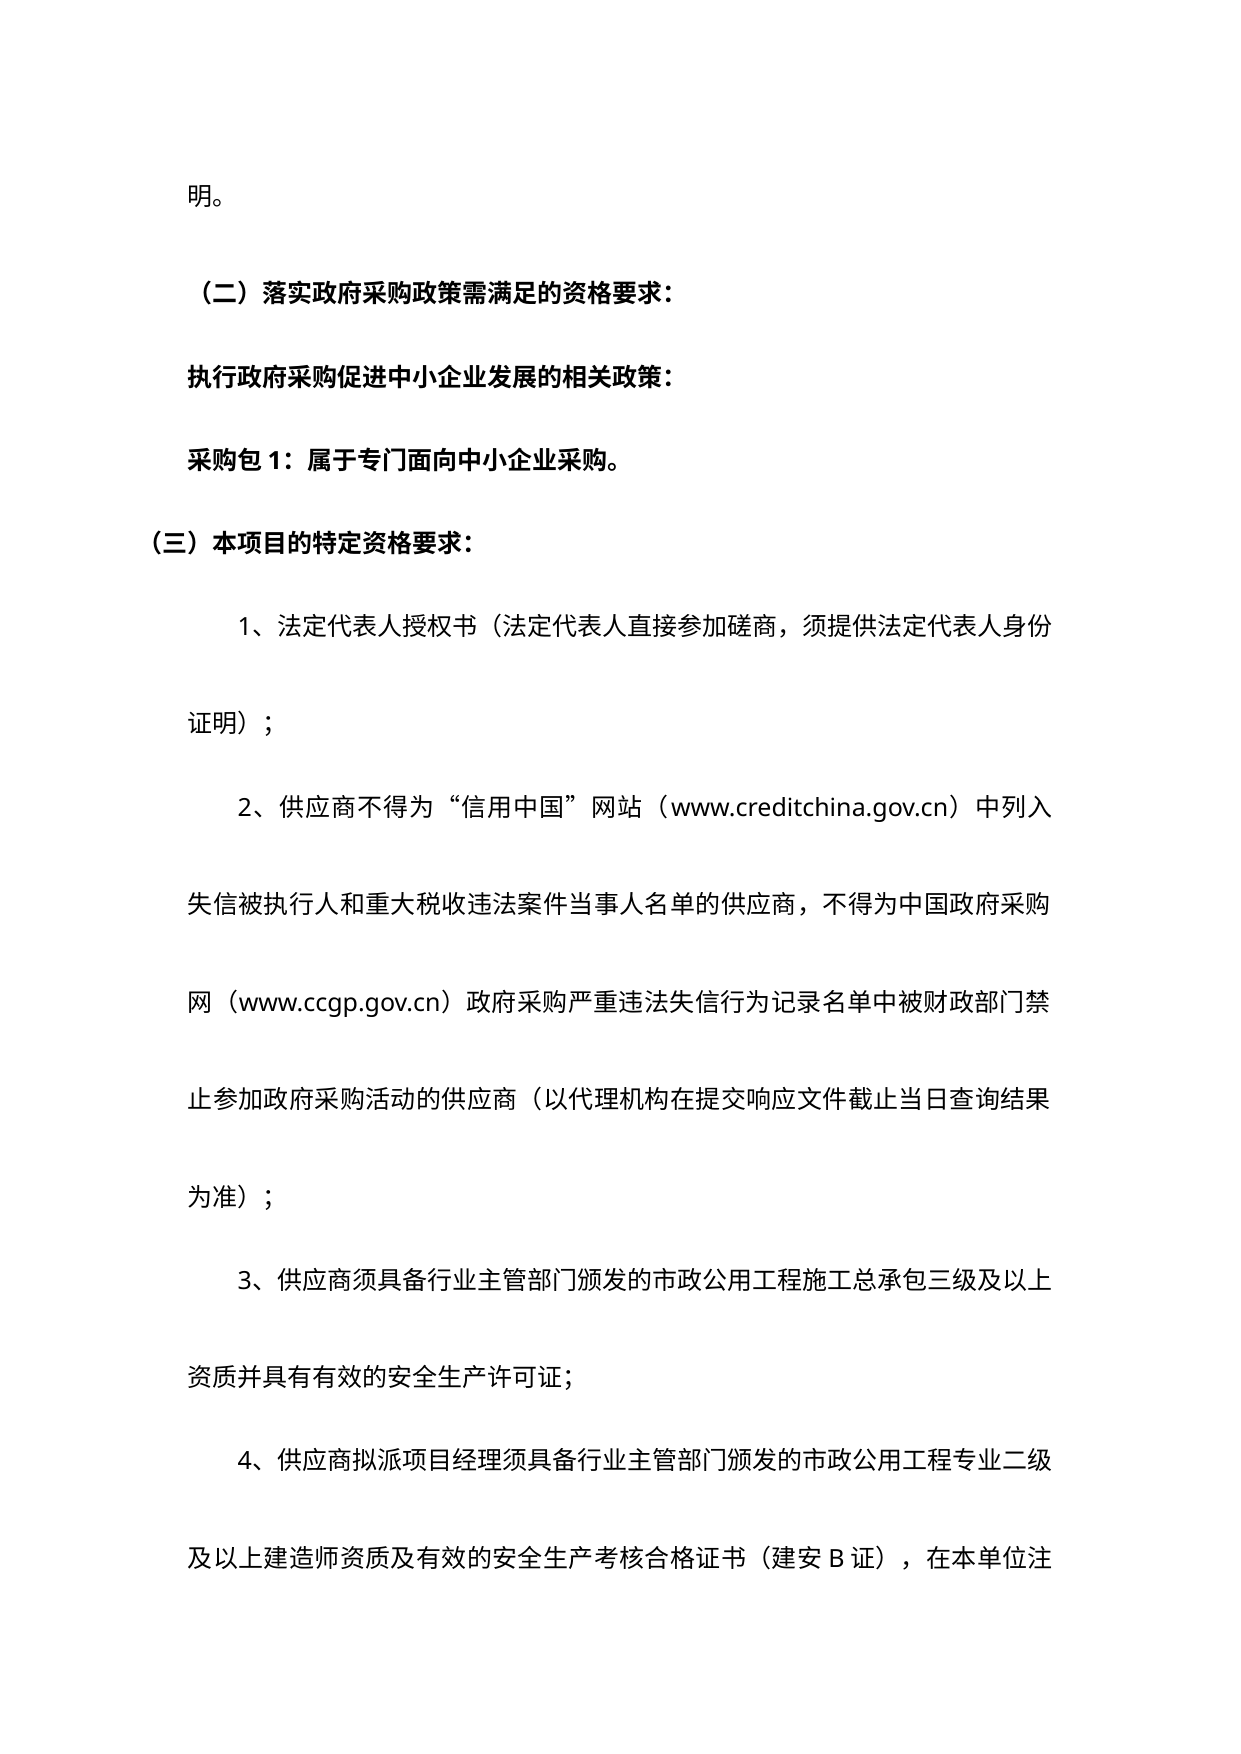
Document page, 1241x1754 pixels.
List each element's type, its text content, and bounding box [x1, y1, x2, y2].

list 执行政府采购促进中小企业发展的相关政策： [187, 343, 1053, 408]
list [187, 1426, 1053, 1589]
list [187, 162, 1053, 324]
list 1、法定代表人授权书（法定代表人直接参加磋商，须提供法定代表人身份证明）； [187, 592, 1053, 754]
list 3、供应商须具备行业主管部门颁发的市政公用工程施工总承包三级及以上资质并具有有效的安全生产许可证； [187, 1246, 1053, 1408]
list 本项目的特定资格要求： [137, 509, 1053, 574]
list 采购包1：属于专门面向中小企业采购。 [187, 426, 1053, 491]
list 2、供应商不得为“信用中国”网站（www.creditchina.gov.cn）中列入失信被执行人和重大税收违法案件当事人名单的供应商，不得为中国政府采购网（www.ccgp.gov.cn）政府采购严重违法失信行为记录名单中被财政部门禁止参加政府采购活动的供应商（以代理机构在提交响应文件截止当日查询结果为准）； [187, 773, 1053, 1228]
